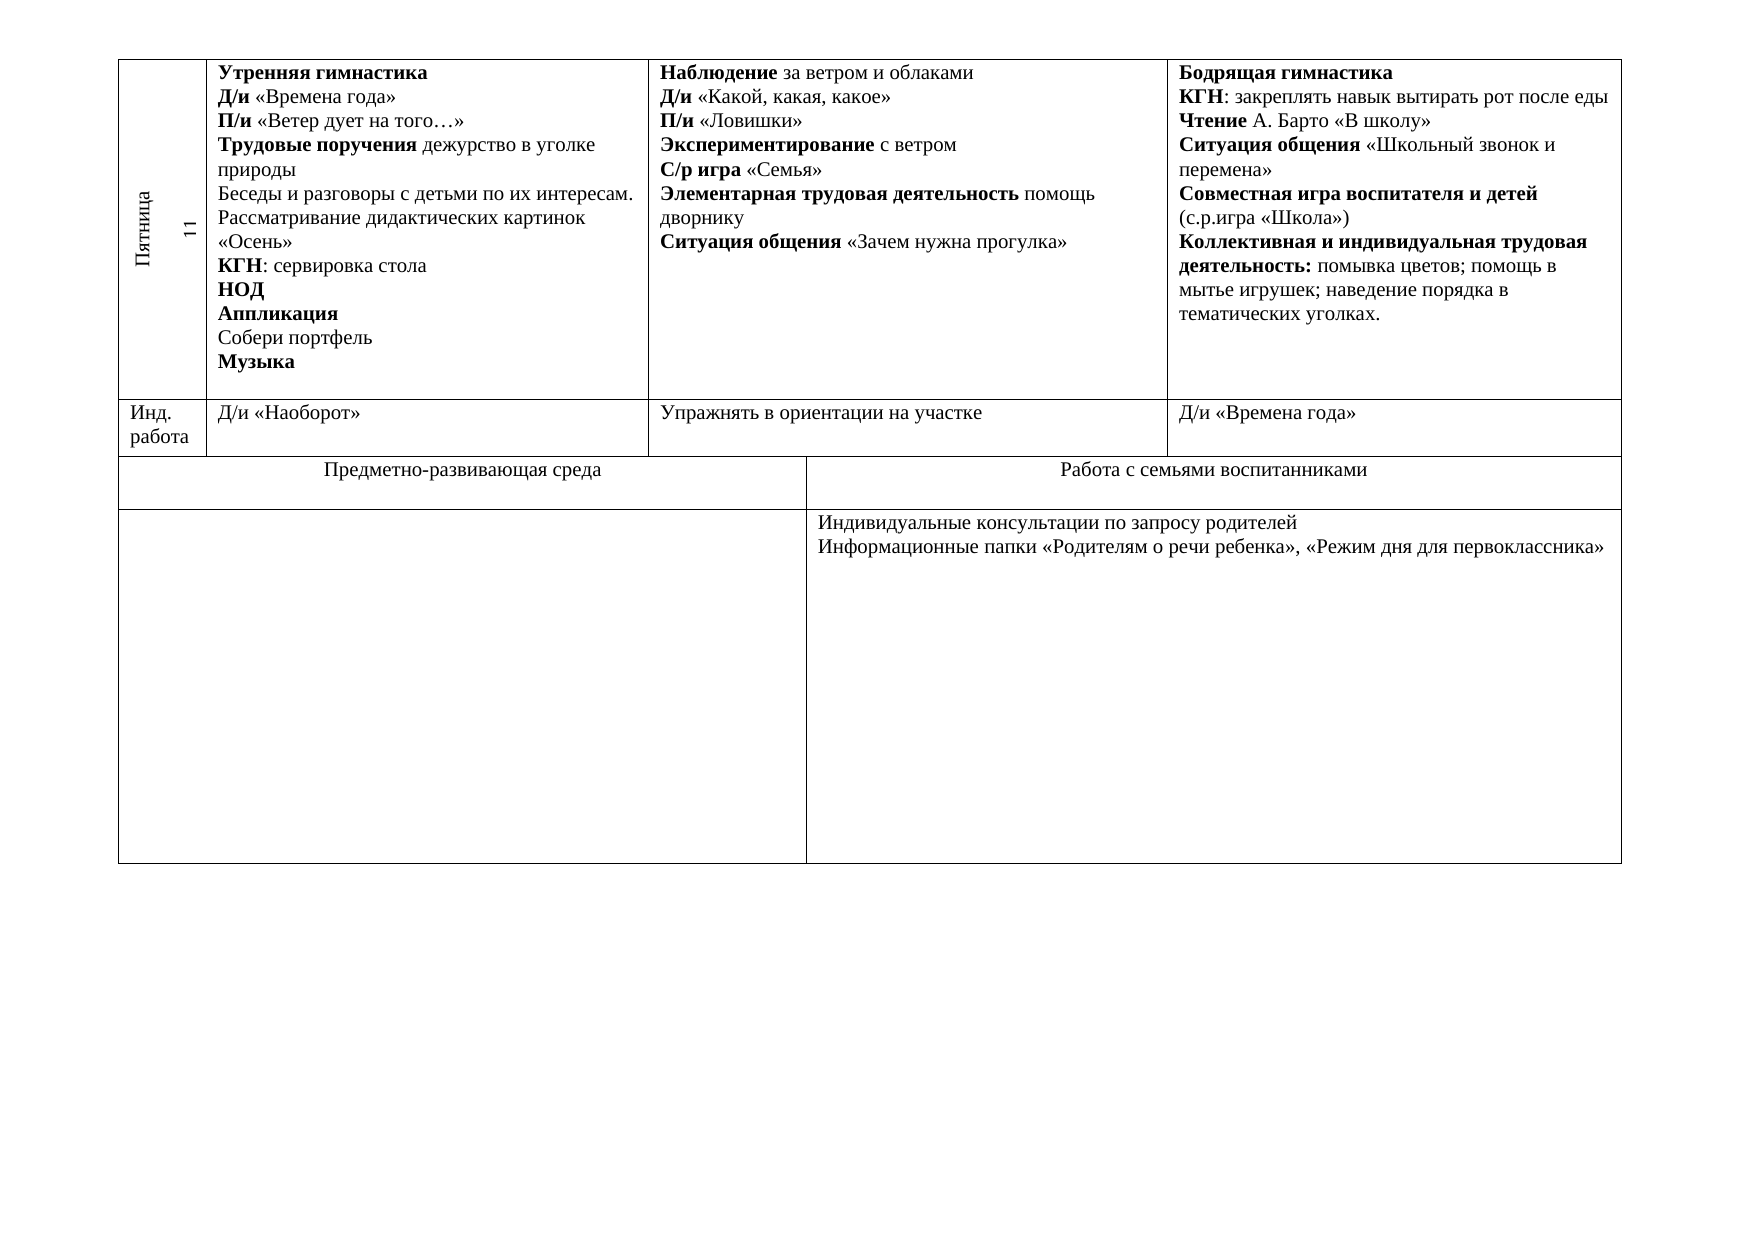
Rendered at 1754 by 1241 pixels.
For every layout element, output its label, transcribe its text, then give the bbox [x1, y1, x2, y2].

table_cell Работа с семьями воспитанниками [807, 457, 1621, 509]
table_cell Бодрящая гимнастика КГН: закреплять навык вытирать рот после еды Чтение А. Барто «В школу» Ситуация общения «Школьный звонок и перемена» Совместная игра воспитателя и детей (с.р.игра «Школа») Коллективная и индивидуальная трудовая деятельность: помывка цветов; помощь в мытье игрушек; наведение порядка в тематических уголках. [1168, 60, 1621, 399]
table_cell Д/и «Времена года» [1168, 400, 1621, 456]
table_cell Пятница 11 [119, 60, 206, 399]
table_cell Наблюдение за ветром и облаками Д/и «Какой, какая, какое» П/и «Ловишки» Экспериментирование с ветром С/р игра «Семья» Элементарная трудовая деятельность помощь дворнику Ситуация общения «Зачем нужна прогулка» [649, 60, 1167, 399]
table_cell Предметно-развивающая среда [119, 457, 806, 509]
table_cell Д/и «Наоборот» [207, 400, 648, 456]
table_cell Индивидуальные консультации по запросу родителей Информационные папки «Родителям о речи ребенка», «Режим дня для первоклассника» [807, 510, 1621, 863]
table_cell Инд. работа [119, 400, 206, 456]
table_cell Упражнять в ориентации на участке [649, 400, 1167, 456]
table_cell Утренняя гимнастика Д/и «Времена года» П/и «Ветер дует на того…» Трудовые поручения дежурство в уголке природы Беседы и разговоры с детьми по их интересам. Рассматривание дидактических картинок «Осень» КГН: сервировка стола НОД Аппликация Собери портфель Музыка [207, 60, 648, 399]
table_cell [119, 510, 806, 863]
